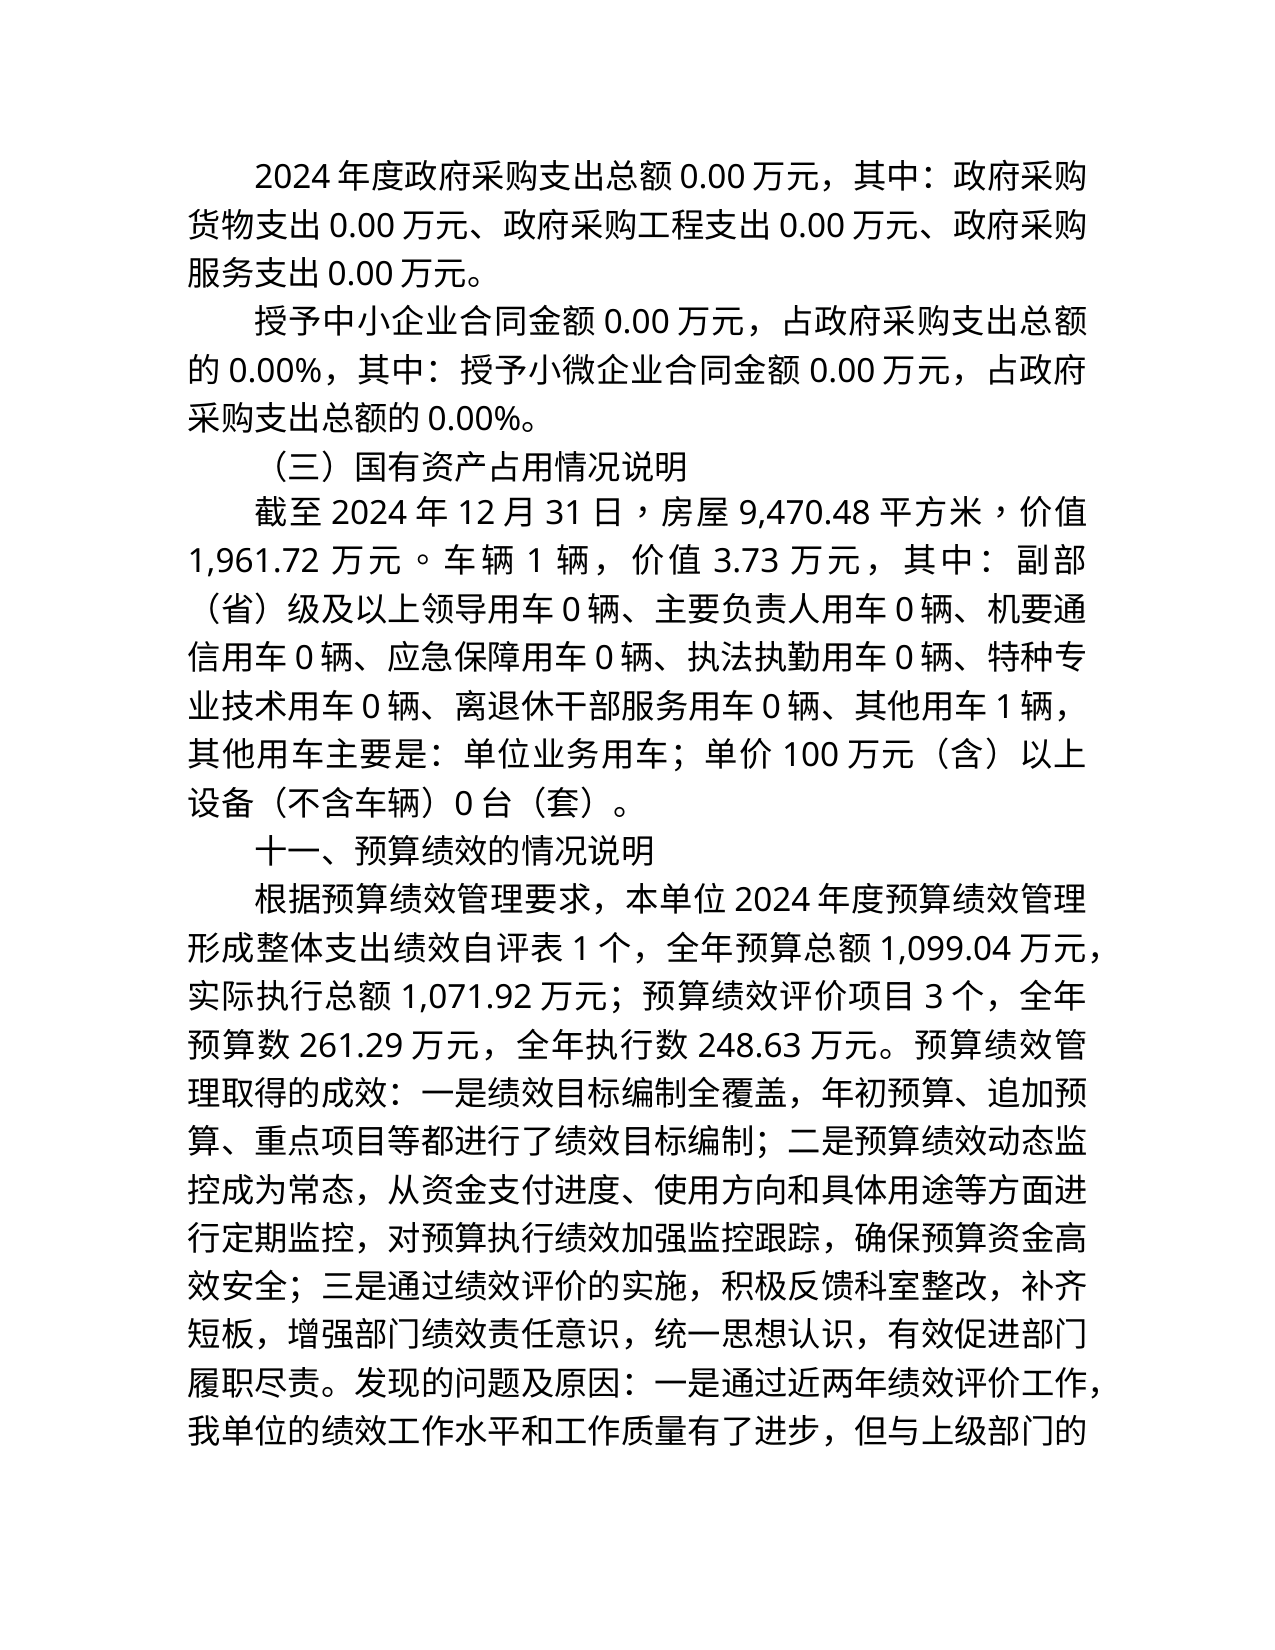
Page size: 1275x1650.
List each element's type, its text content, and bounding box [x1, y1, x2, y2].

text （三）国有资产占用情况说明 [187, 441, 1087, 489]
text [187, 873, 1087, 1453]
text 授予中小企业合同金额0.00万元，占政府采购支出总额的0.00%，其中：授予小微企业合同金额0.00万元，占政府采购支出总额的0.00%。 [187, 295, 1087, 441]
text 十一、预算绩效的情况说明 [187, 825, 1087, 873]
text 2024年度政府采购支出总额0.00万元，其中：政府采购货物支出0.00万元、政府采购工程支出0.00万元、政府采购服务支出0.00万元。 [187, 150, 1087, 295]
text 截至2024年12月31日，房屋9,470.48平方米，价值1,961.72万元。车辆1辆，价值3.73万元，其中：副部（省）级及以上领导用车0辆、主要负责人用车0辆、机要通信用车0辆、应急保障用车0辆、执法执勤用车0辆、特种专业技术用车0辆、离退休干部服务用车0辆、其他用车1辆，其他用车主要是：单位业务用车；单价100万元（含）以上设备（不含车辆）0台（套）。 [187, 489, 1087, 825]
